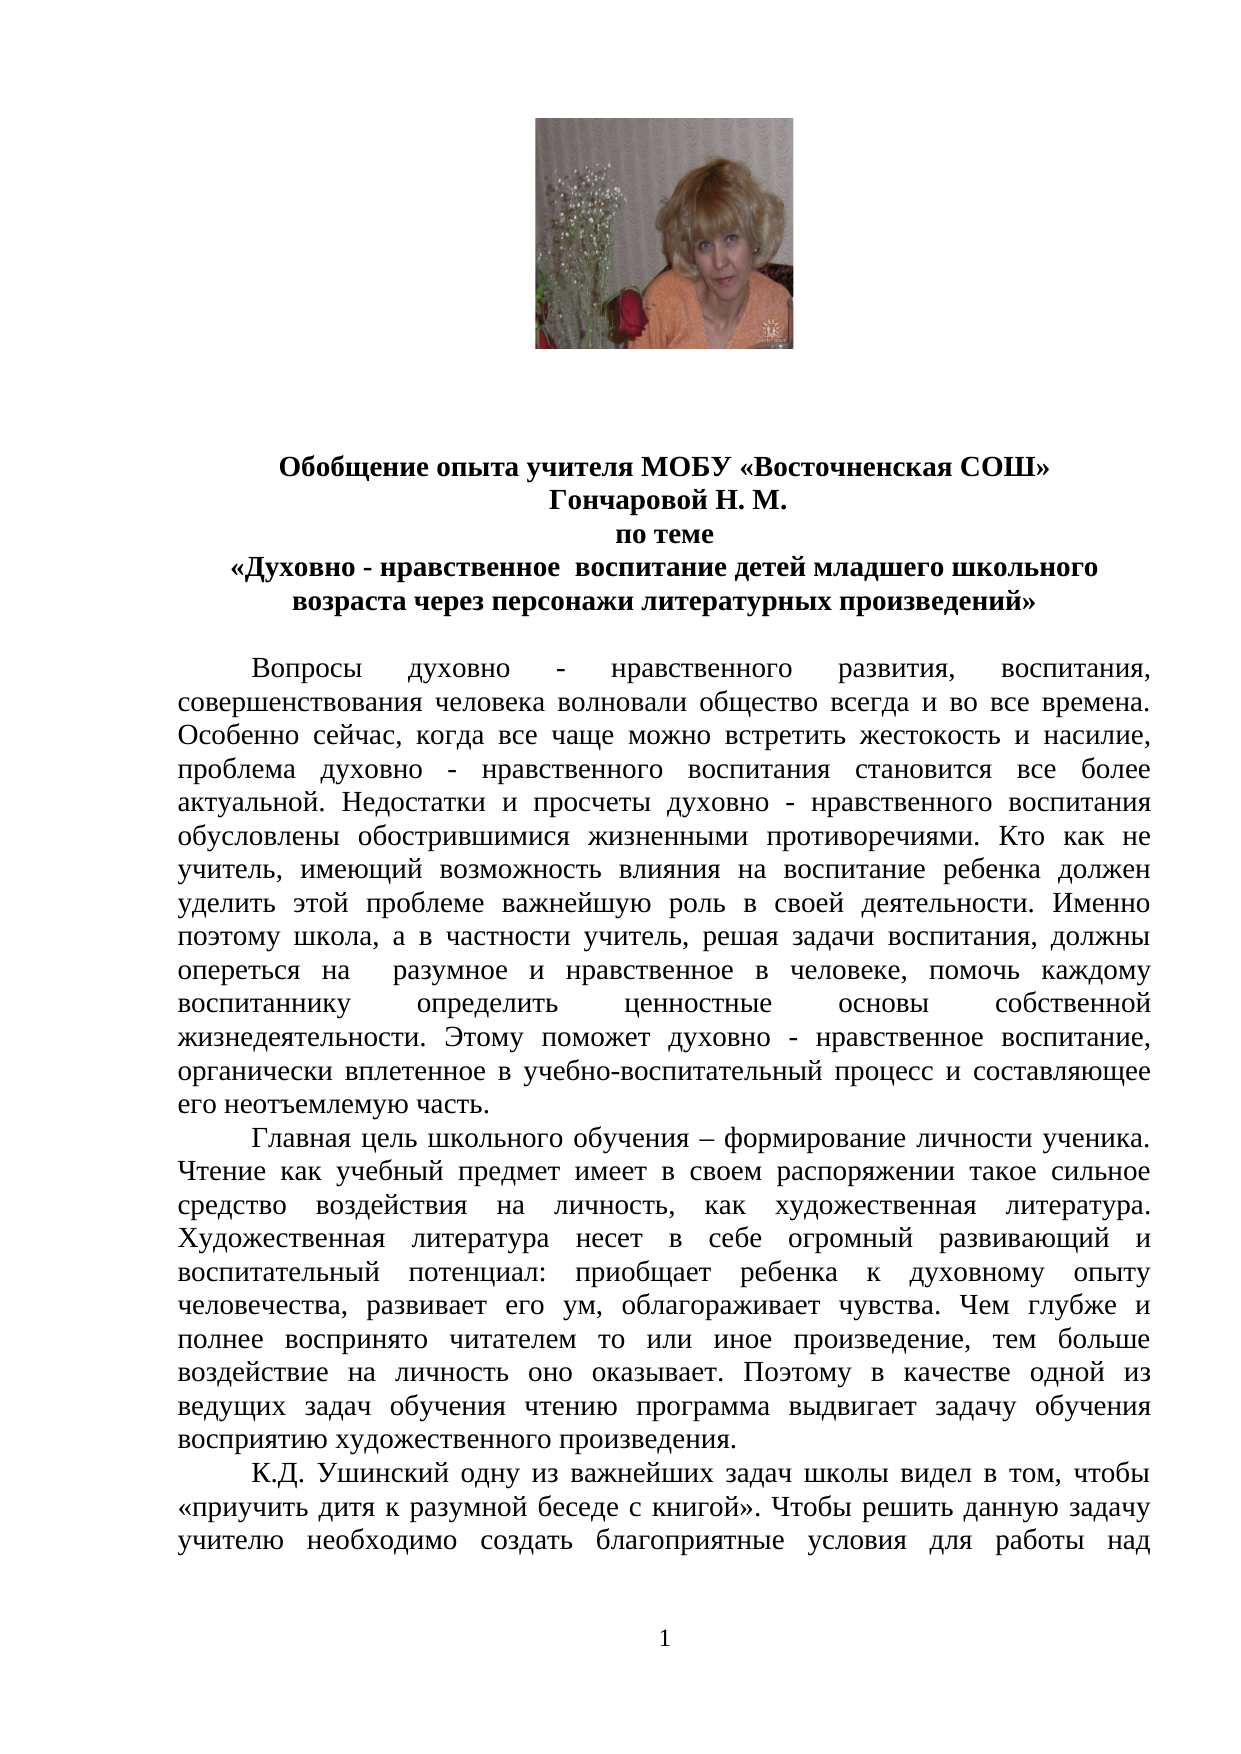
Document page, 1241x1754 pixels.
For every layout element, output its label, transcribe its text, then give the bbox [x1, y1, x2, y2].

text «Духовно - нравственное воспитание детей младшего школьного возраста через персонажи литературных произведений» [177, 549, 1152, 617]
text Вопросы духовно - нравственного развития, воспитания, совершенствования человека волновали общество всегда и во все времена. Особенно сейчас, когда все чаще можно встретить жестокость и насилие, проблема духовно - нравственного воспитания становится все более актуальной. Недостатки и просчеты духовно - нравственного воспитания обусловлены обострившимися жизненными противоречиями. Кто как не учитель, имеющий возможность влияния на воспитание ребенка должен уделить этой проблеме важнейшую роль в своей деятельности. Именно поэтому школа, а в частности учитель, решая задачи воспитания, должны опереться на разумное и нравственное в человеке, помочь каждому воспитаннику определить ценностные основы собственной жизнедеятельности. Этому поможет духовно - нравственное воспитание, органически вплетенное в учебно-воспитательный процесс и составляющее его неотъемлемую часть. [177, 650, 1152, 1120]
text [177, 1455, 1152, 1556]
text Главная цель школьного обучения – формирование личности ученика. Чтение как учебный предмет имеет в своем распоряжении такое сильное средство воздействия на личность, как художественная литература. Художественная литература несет в себе огромный развивающий и воспитательный потенциал: приобщает ребенка к духовному опыту человечества, развивает его ум, облагораживает чувства. Чем глубже и полнее воспринято читателем то или иное произведение, тем больше воздействие на личность оно оказывает. Поэтому в качестве одной из ведущих задач обучения чтению программа выдвигает задачу обучения восприятию художественного произведения. [177, 1120, 1152, 1455]
text Гончаровой Н. М. [177, 482, 1152, 516]
text по теме [177, 516, 1152, 549]
picture [535, 118, 794, 349]
text Обобщение опыта учителя МОБУ «Восточненская СОШ» [177, 449, 1152, 482]
